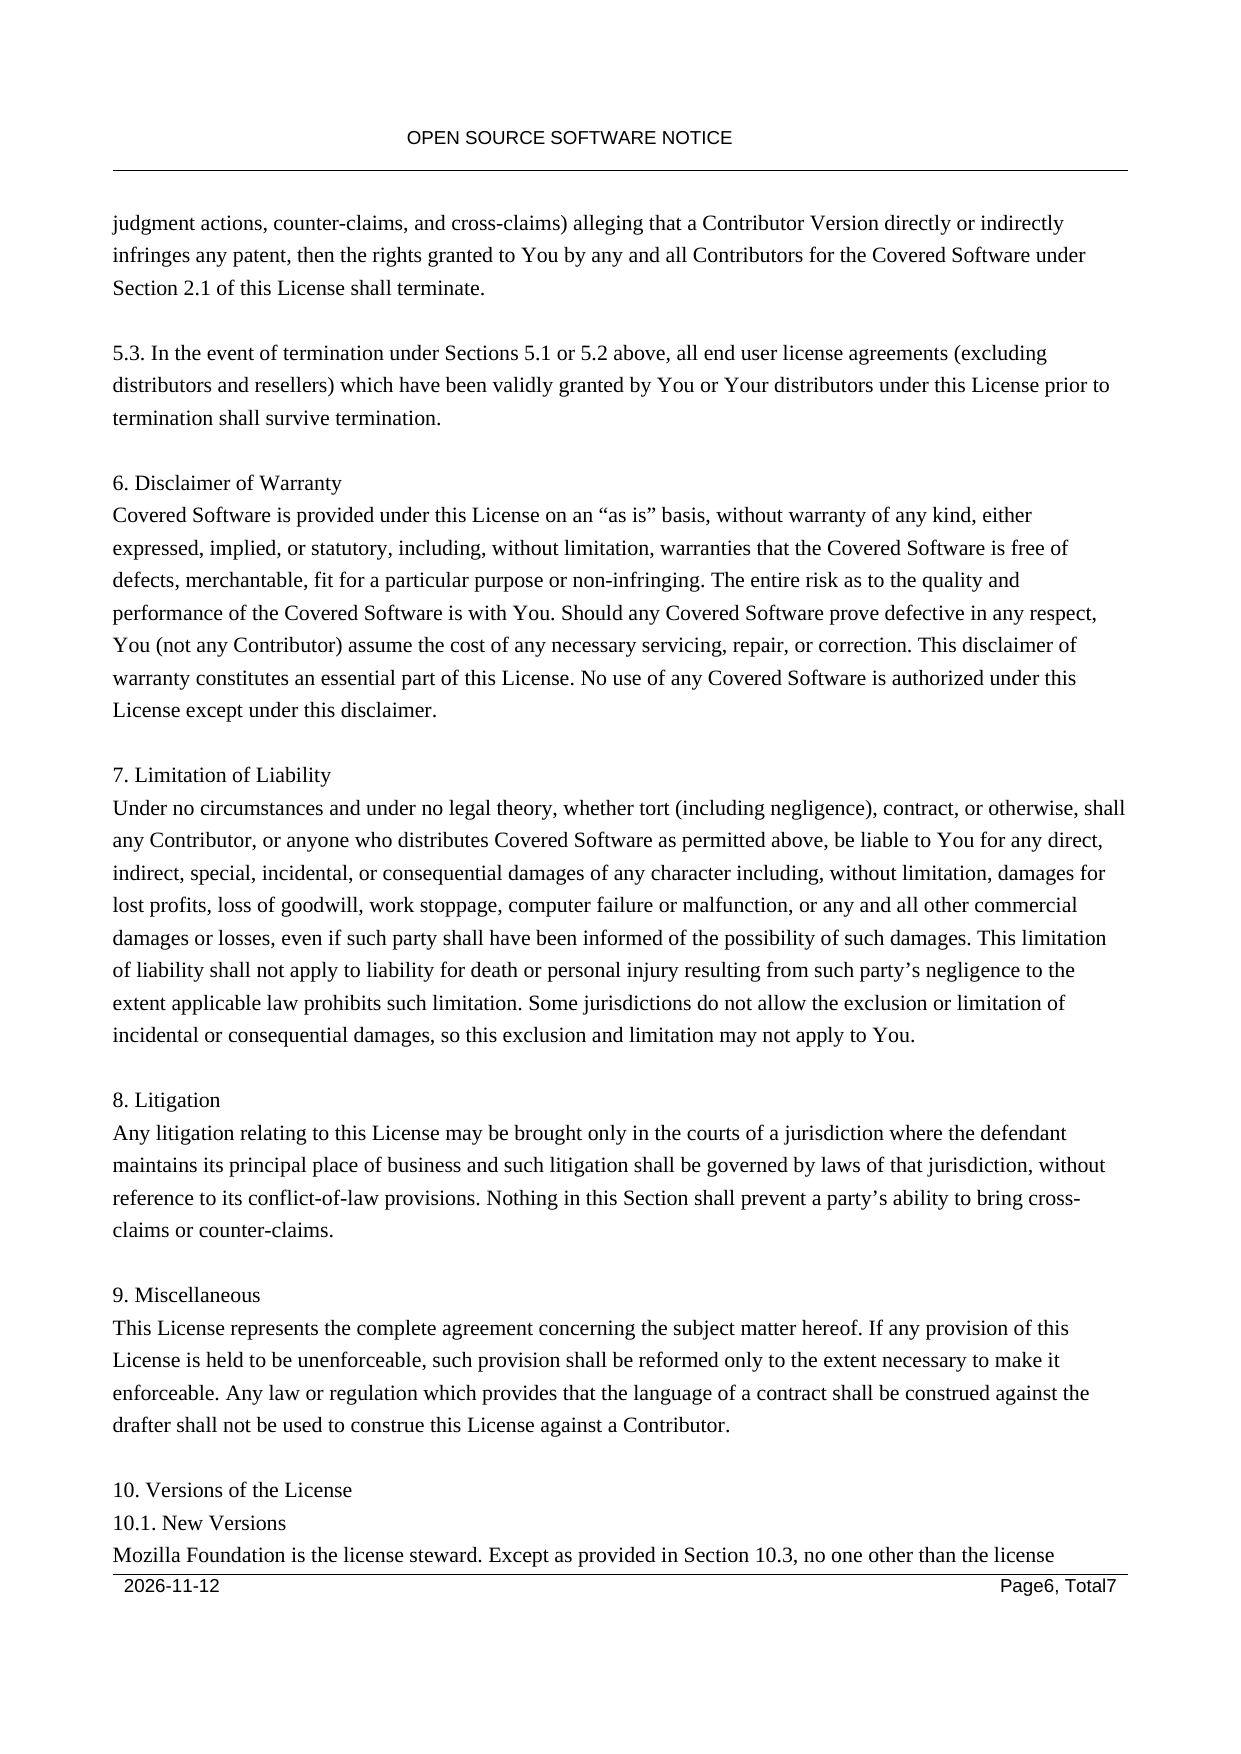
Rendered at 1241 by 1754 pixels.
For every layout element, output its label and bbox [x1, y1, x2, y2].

text [112, 206, 1128, 1571]
